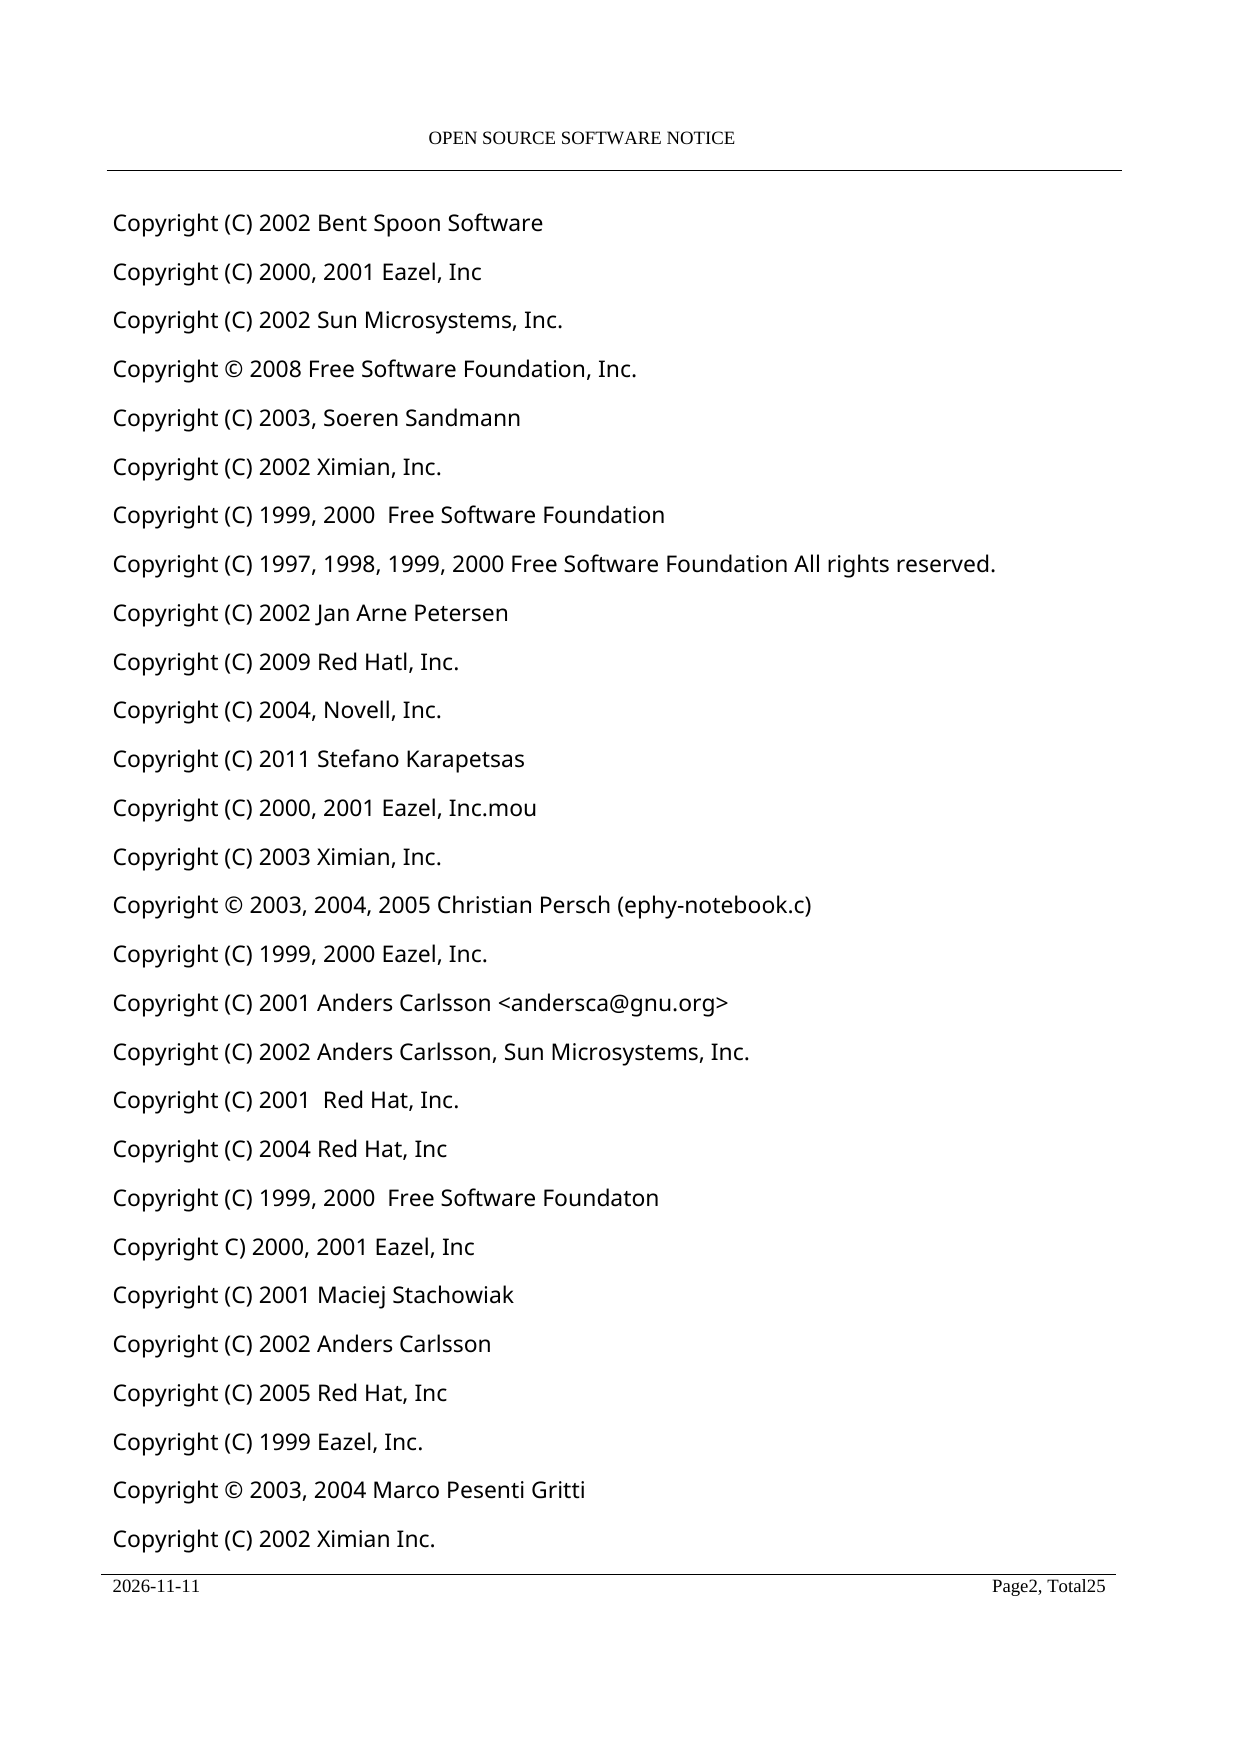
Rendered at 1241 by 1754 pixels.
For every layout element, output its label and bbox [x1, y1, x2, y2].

text [112, 206, 1128, 1555]
